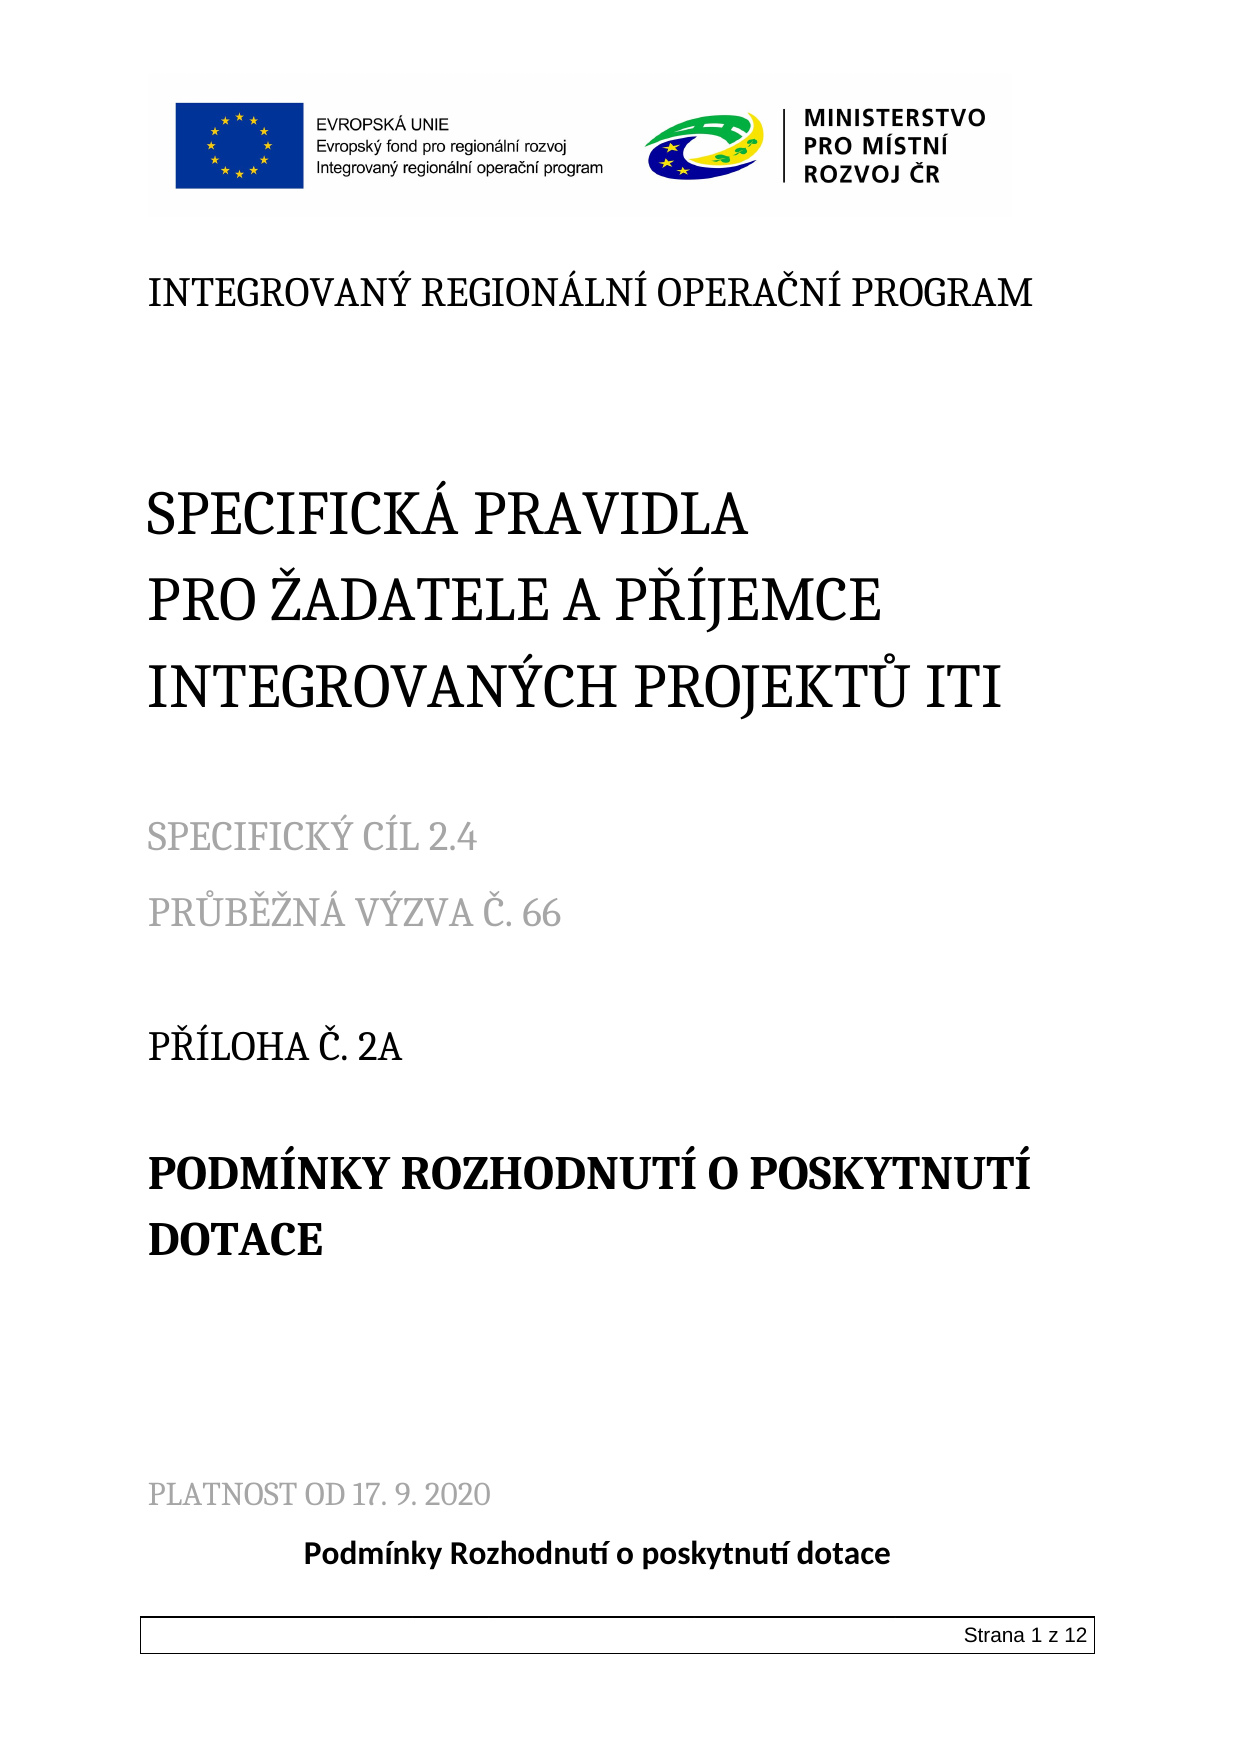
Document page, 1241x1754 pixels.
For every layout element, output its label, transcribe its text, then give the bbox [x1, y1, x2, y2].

text SPECIFICKÝ CÍL 2.4 [148, 813, 1092, 861]
text PRO ŽADATELE A PŘÍJEMCE integrovaných projektů iTI [148, 564, 1092, 723]
text INTEGROVANÝ REGIONÁLNÍ OPERAČNÍ PROGRAM [148, 269, 1092, 317]
text pLATNOST OD 17. 9. 2020 [148, 1476, 1092, 1514]
text průběžná výzva č. 66 [148, 889, 1092, 937]
text Podmínky Rozhodnutí o poskytnutí dotace [110, 1532, 1092, 1573]
text Podmínky Rozhodnutí o poskytnutí dotace [148, 1146, 1092, 1267]
text PŘÍLOHA Č. 2a [148, 1022, 1092, 1070]
text SPECIFICKÁ PRAVIDLA [148, 478, 1092, 550]
picture [147, 73, 1013, 217]
